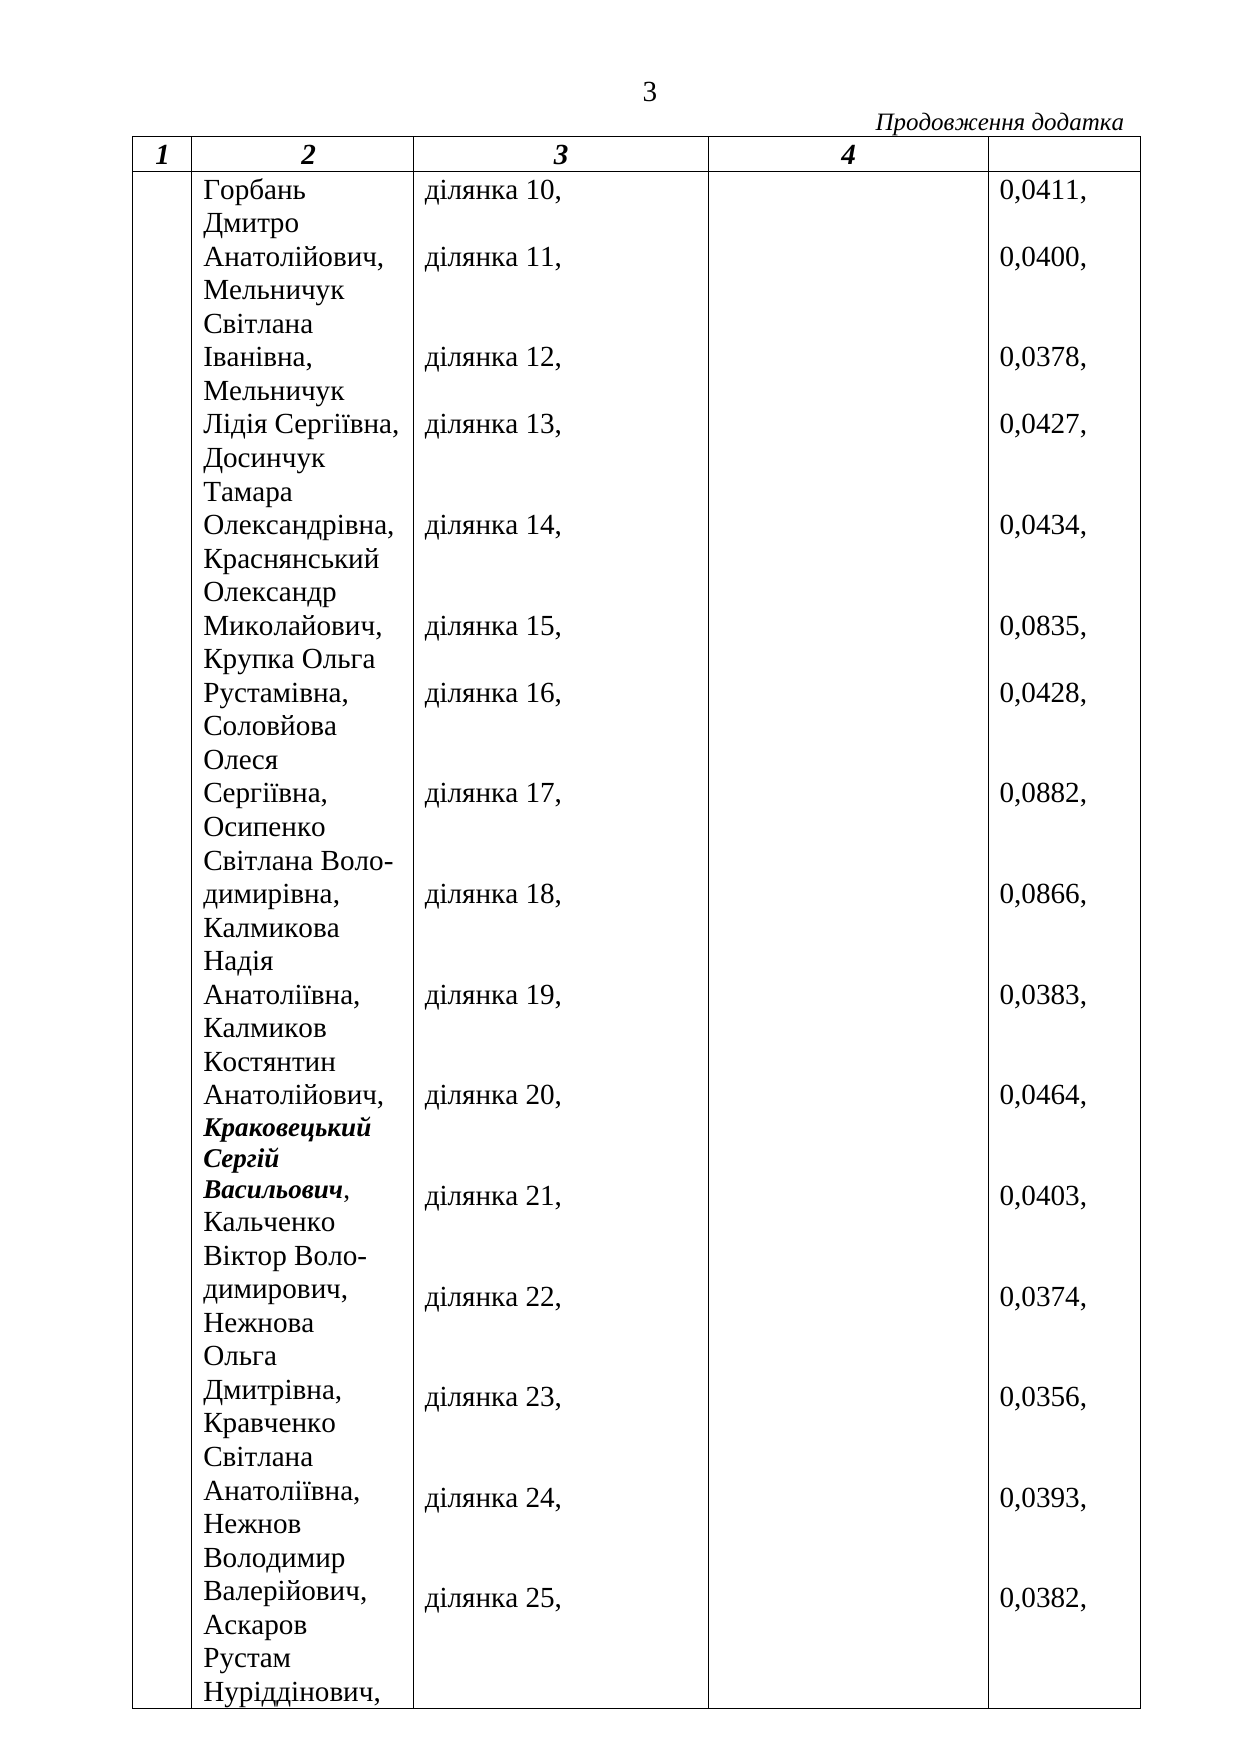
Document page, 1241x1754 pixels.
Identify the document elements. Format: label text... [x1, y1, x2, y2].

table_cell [989, 172, 1140, 1707]
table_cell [192, 137, 413, 171]
table_cell 4 1 [133, 137, 191, 171]
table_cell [989, 137, 1140, 171]
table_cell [414, 137, 708, 171]
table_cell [414, 172, 708, 1707]
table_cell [709, 137, 988, 171]
table_cell 1 [133, 172, 191, 1707]
table_cell 4 [709, 172, 988, 1707]
